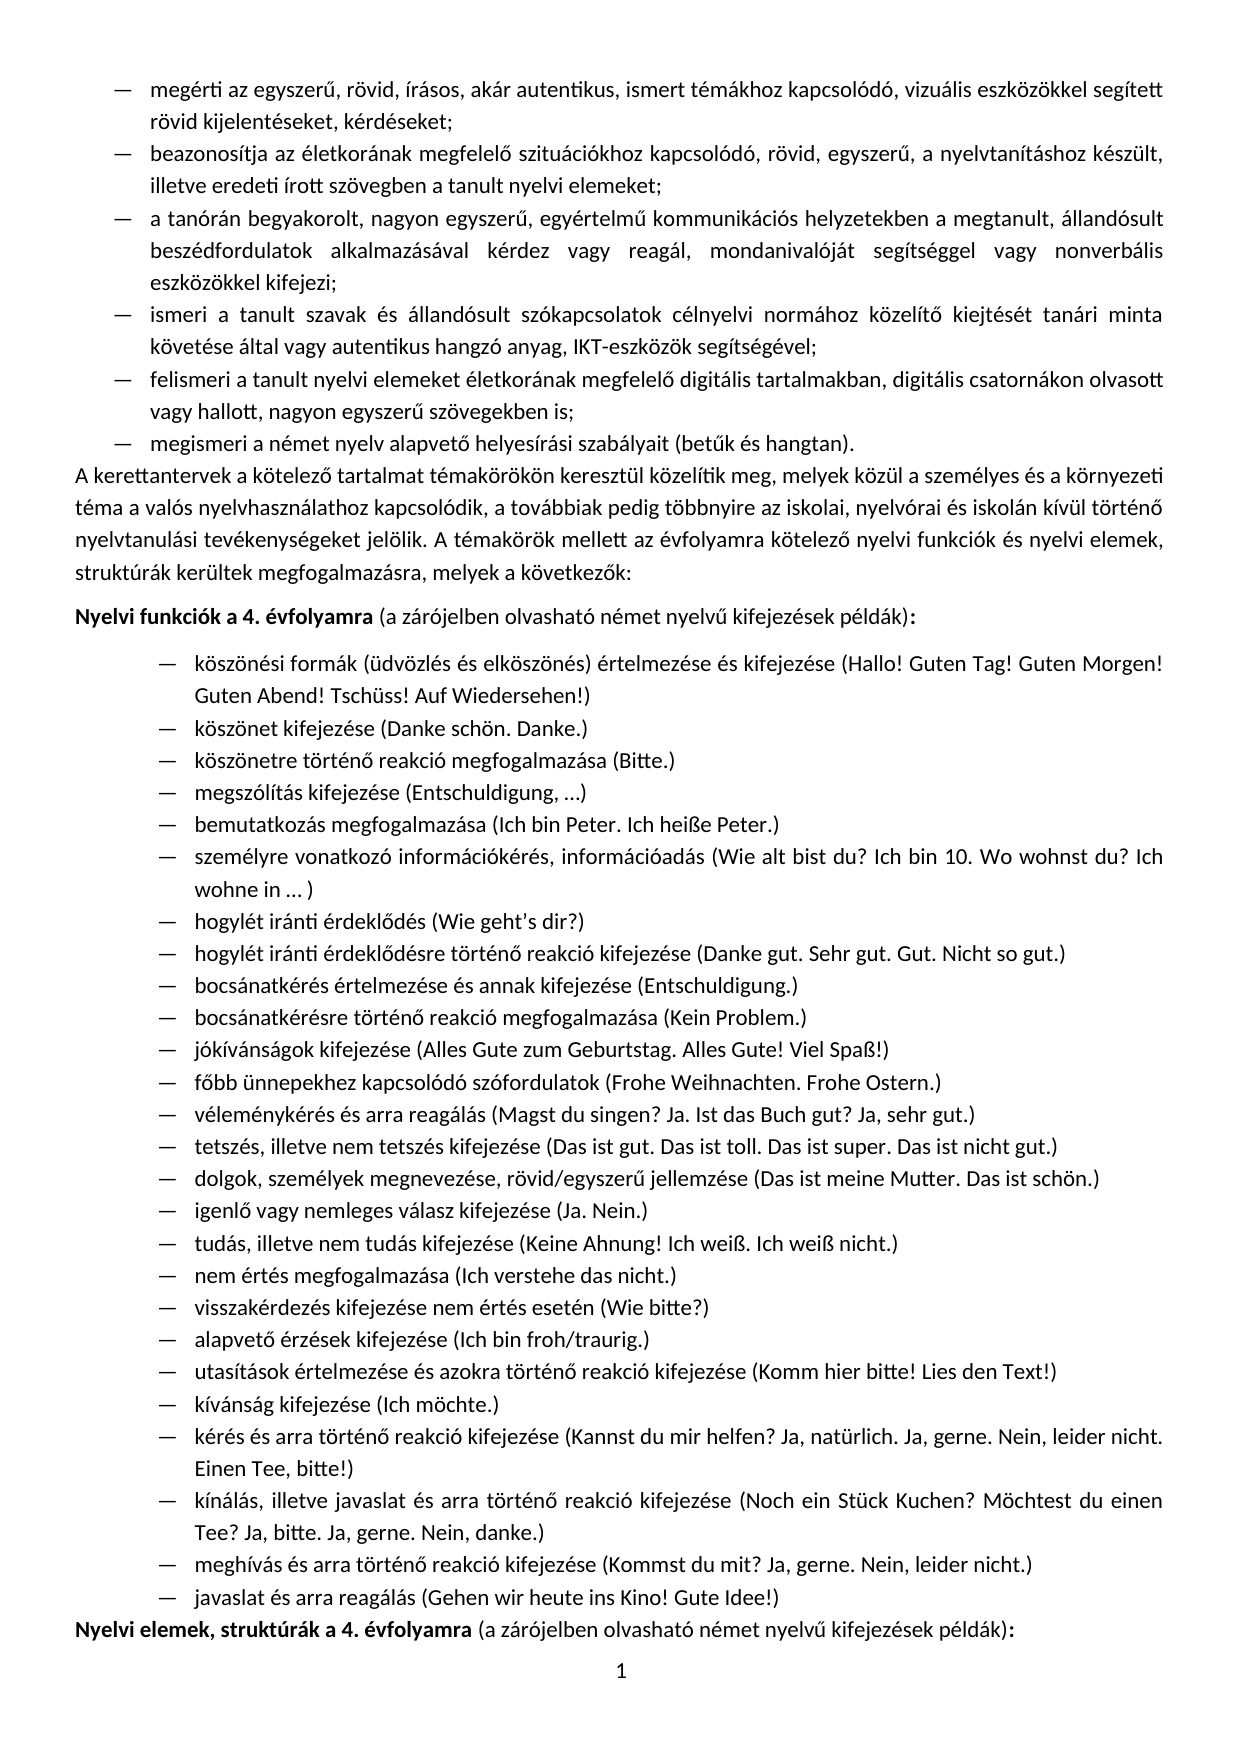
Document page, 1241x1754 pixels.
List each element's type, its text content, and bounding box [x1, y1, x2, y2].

list megismeri a német nyelv alapvető helyesírási szabályait (betűk és hangtan). [112, 429, 1165, 457]
list személyre vonatkozó információkérés, információadás (Wie alt bist du? Ich bin 10. Wo wohnst du? Ich wohne in … ) [157, 842, 1165, 903]
text A kerettantervek a kötelező tartalmat témakörökön keresztül közelítik meg, melyek közül a személyes és a környezeti téma a valós nyelvhasználathoz kapcsolódik, a továbbiak pedig többnyire az iskolai, nyelvórai és iskolán kívül történő nyelvtanulási tevékenységeket jelölik. A témakörök mellett az évfolyamra kötelező nyelvi funkciók és nyelvi elemek, struktúrák kerültek megfogalmazásra, melyek a következők: [75, 461, 1165, 586]
list beazonosítja az életkorának megfelelő szituációkhoz kapcsolódó, rövid, egyszerű, a nyelvtanításhoz készült, illetve eredeti írott szövegben a tanult nyelvi elemeket; [112, 139, 1165, 199]
list felismeri a tanult nyelvi elemeket életkorának megfelelő digitális tartalmakban, digitális csatornákon olvasott vagy hallott, nagyon egyszerű szövegekben is; [112, 365, 1165, 425]
list bocsánatkérés értelmezése és annak kifejezése (Entschuldigung.) [157, 971, 1165, 999]
list visszakérdezés kifejezése nem értés esetén (Wie bitte?) [157, 1293, 1165, 1321]
text Nyelvi funkciók a 4. évfolyamra (a zárójelben olvasható német nyelvű kifejezések példák): [75, 602, 1165, 631]
list tetszés, illetve nem tetszés kifejezése (Das ist gut. Das ist toll. Das ist super. Das ist nicht gut.) [157, 1132, 1165, 1160]
list kívánság kifejezése (Ich möchte.) [157, 1390, 1165, 1418]
list kínálás, illetve javaslat és arra történő reakció kifejezése (Noch ein Stück Kuchen? Möchtest du einen Tee? Ja, bitte. Ja, gerne. Nein, danke.) [157, 1486, 1165, 1546]
list köszönet kifejezése (Danke schön. Danke.) [157, 714, 1165, 742]
list javaslat és arra reagálás (Gehen wir heute ins Kino! Gute Idee!) [157, 1583, 1165, 1611]
list hogylét iránti érdeklődésre történő reakció kifejezése (Danke gut. Sehr gut. Gut. Nicht so gut.) [157, 939, 1165, 967]
list főbb ünnepekhez kapcsolódó szófordulatok (Frohe Weihnachten. Frohe Ostern.) [157, 1068, 1165, 1096]
list bemutatkozás megfogalmazása (Ich bin Peter. Ich heiße Peter.) [157, 810, 1165, 838]
list hogylét iránti érdeklődés (Wie geht’s dir?) [157, 907, 1165, 935]
list jókívánságok kifejezése (Alles Gute zum Geburtstag. Alles Gute! Viel Spaß!) [157, 1036, 1165, 1064]
text Nyelvi elemek, struktúrák a 4. évfolyamra (a zárójelben olvasható német nyelvű kifejezések példák): [75, 1615, 1165, 1643]
list igenlő vagy nemleges válasz kifejezése (Ja. Nein.) [157, 1197, 1165, 1224]
list tudás, illetve nem tudás kifejezése (Keine Ahnung! Ich weiß. Ich weiß nicht.) [157, 1229, 1165, 1257]
list köszönési formák (üdvözlés és elköszönés) értelmezése és kifejezése (Hallo! Guten Tag! Guten Morgen! Guten Abend! Tschüss! Auf Wiedersehen!) [157, 649, 1165, 709]
list a tanórán begyakorolt, nagyon egyszerű, egyértelmű kommunikációs helyzetekben a megtanult, állandósult beszédfordulatok alkalmazásával kérdez vagy reagál, mondanivalóját segítséggel vagy nonverbális eszközökkel kifejezi; [112, 204, 1165, 296]
list véleménykérés és arra reagálás (Magst du singen? Ja. Ist das Buch gut? Ja, sehr gut.) [157, 1100, 1165, 1128]
list dolgok, személyek megnevezése, rövid/egyszerű jellemzése (Das ist meine Mutter. Das ist schön.) [157, 1164, 1165, 1192]
list kérés és arra történő reakció kifejezése (Kannst du mir helfen? Ja, natürlich. Ja, gerne. Nein, leider nicht. Einen Tee, bitte!) [157, 1422, 1165, 1482]
list utasítások értelmezése és azokra történő reakció kifejezése (Komm hier bitte! Lies den Text!) [157, 1357, 1165, 1386]
list meghívás és arra történő reakció kifejezése (Kommst du mit? Ja, gerne. Nein, leider nicht.) [157, 1551, 1165, 1579]
list alapvető érzések kifejezése (Ich bin froh/traurig.) [157, 1325, 1165, 1353]
list nem értés megfogalmazása (Ich verstehe das nicht.) [157, 1261, 1165, 1289]
list ismeri a tanult szavak és állandósult szókapcsolatok célnyelvi normához közelítő kiejtését tanári minta követése által vagy autentikus hangzó anyag, IKT-eszközök segítségével; [112, 300, 1165, 361]
list bocsánatkérésre történő reakció megfogalmazása (Kein Problem.) [157, 1003, 1165, 1031]
list megérti az egyszerű, rövid, írásos, akár autentikus, ismert témákhoz kapcsolódó, vizuális eszközökkel segített rövid kijelentéseket, kérdéseket; [112, 75, 1165, 135]
list megszólítás kifejezése (Entschuldigung, …) [157, 778, 1165, 806]
list köszönetre történő reakció megfogalmazása (Bitte.) [157, 746, 1165, 774]
